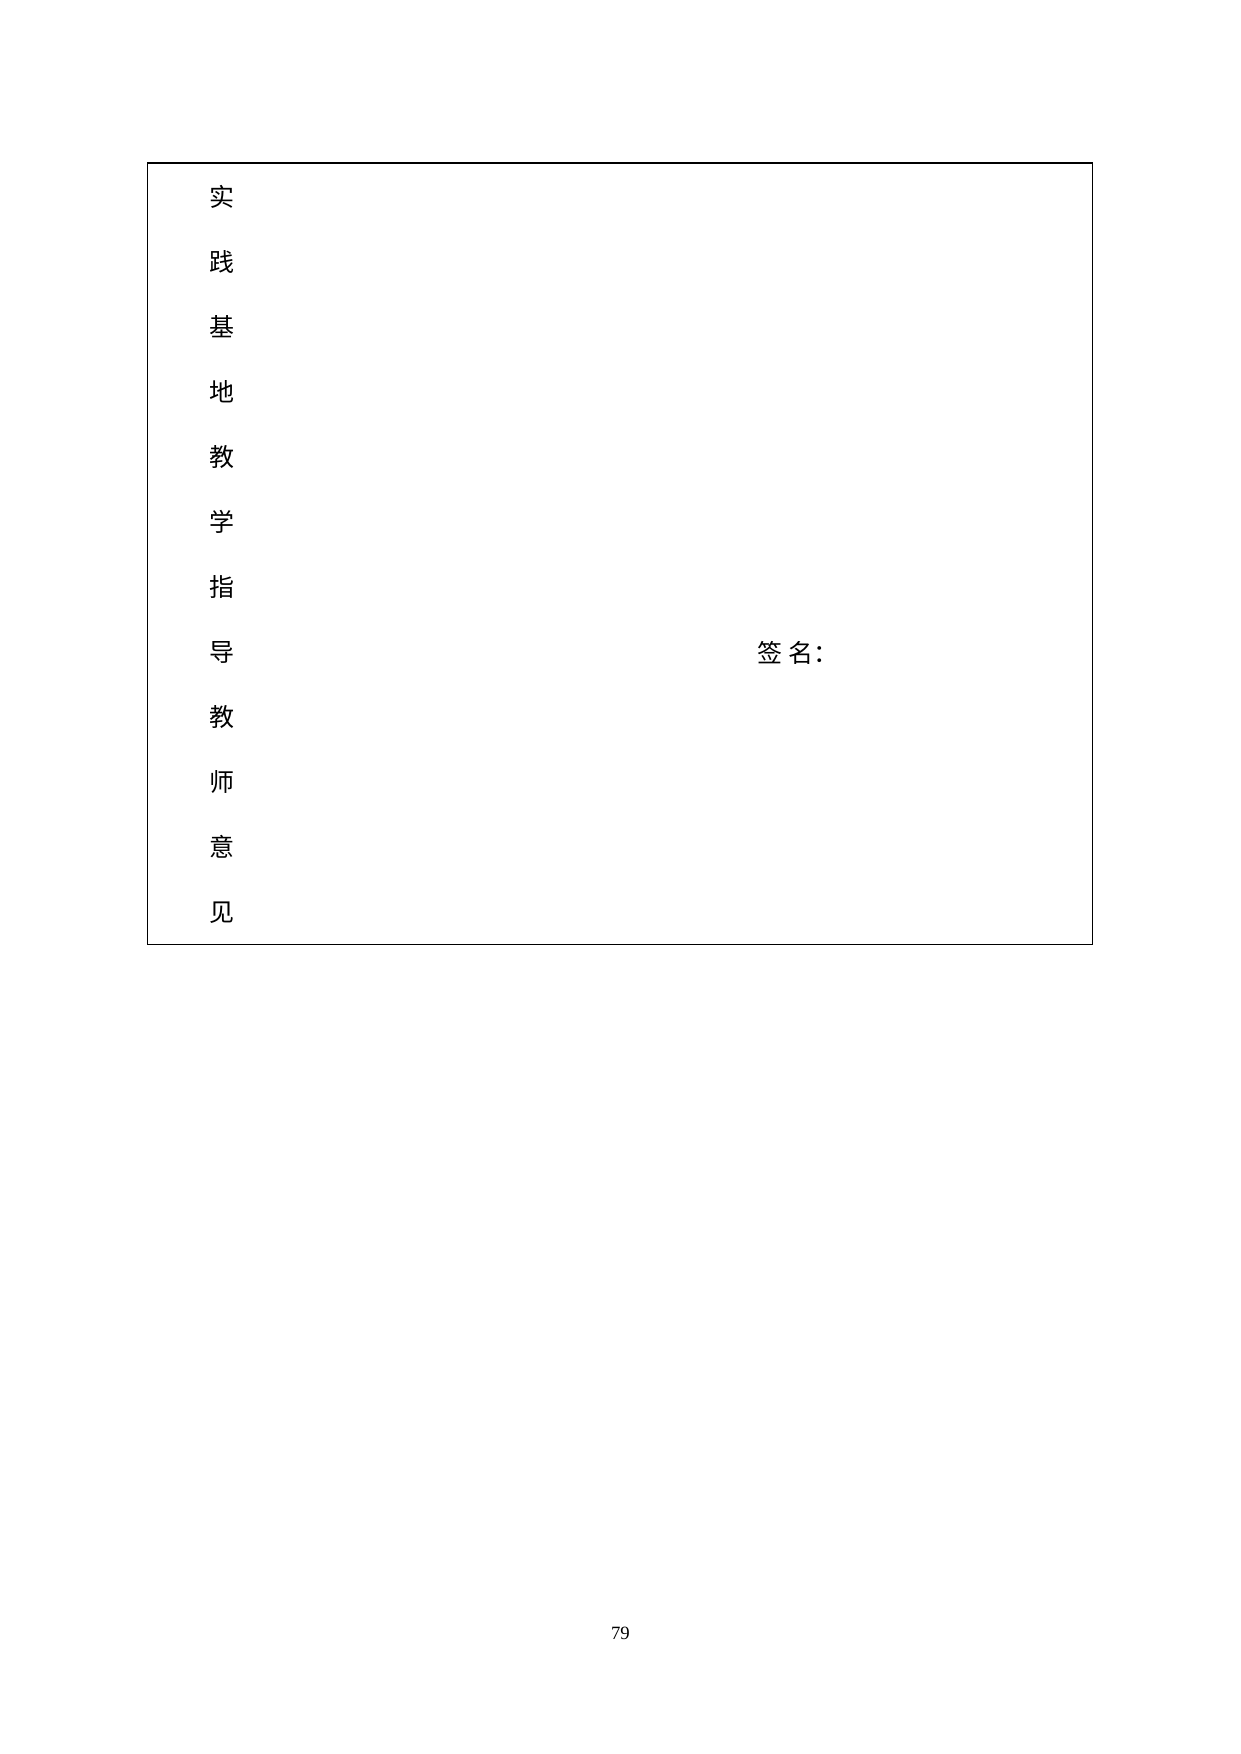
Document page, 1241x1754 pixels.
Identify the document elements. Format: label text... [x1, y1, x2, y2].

table_cell 签 名： [296, 164, 1092, 943]
table_cell 实 践 基 地 教 学 指 导 教 师 意 见 [148, 164, 296, 943]
